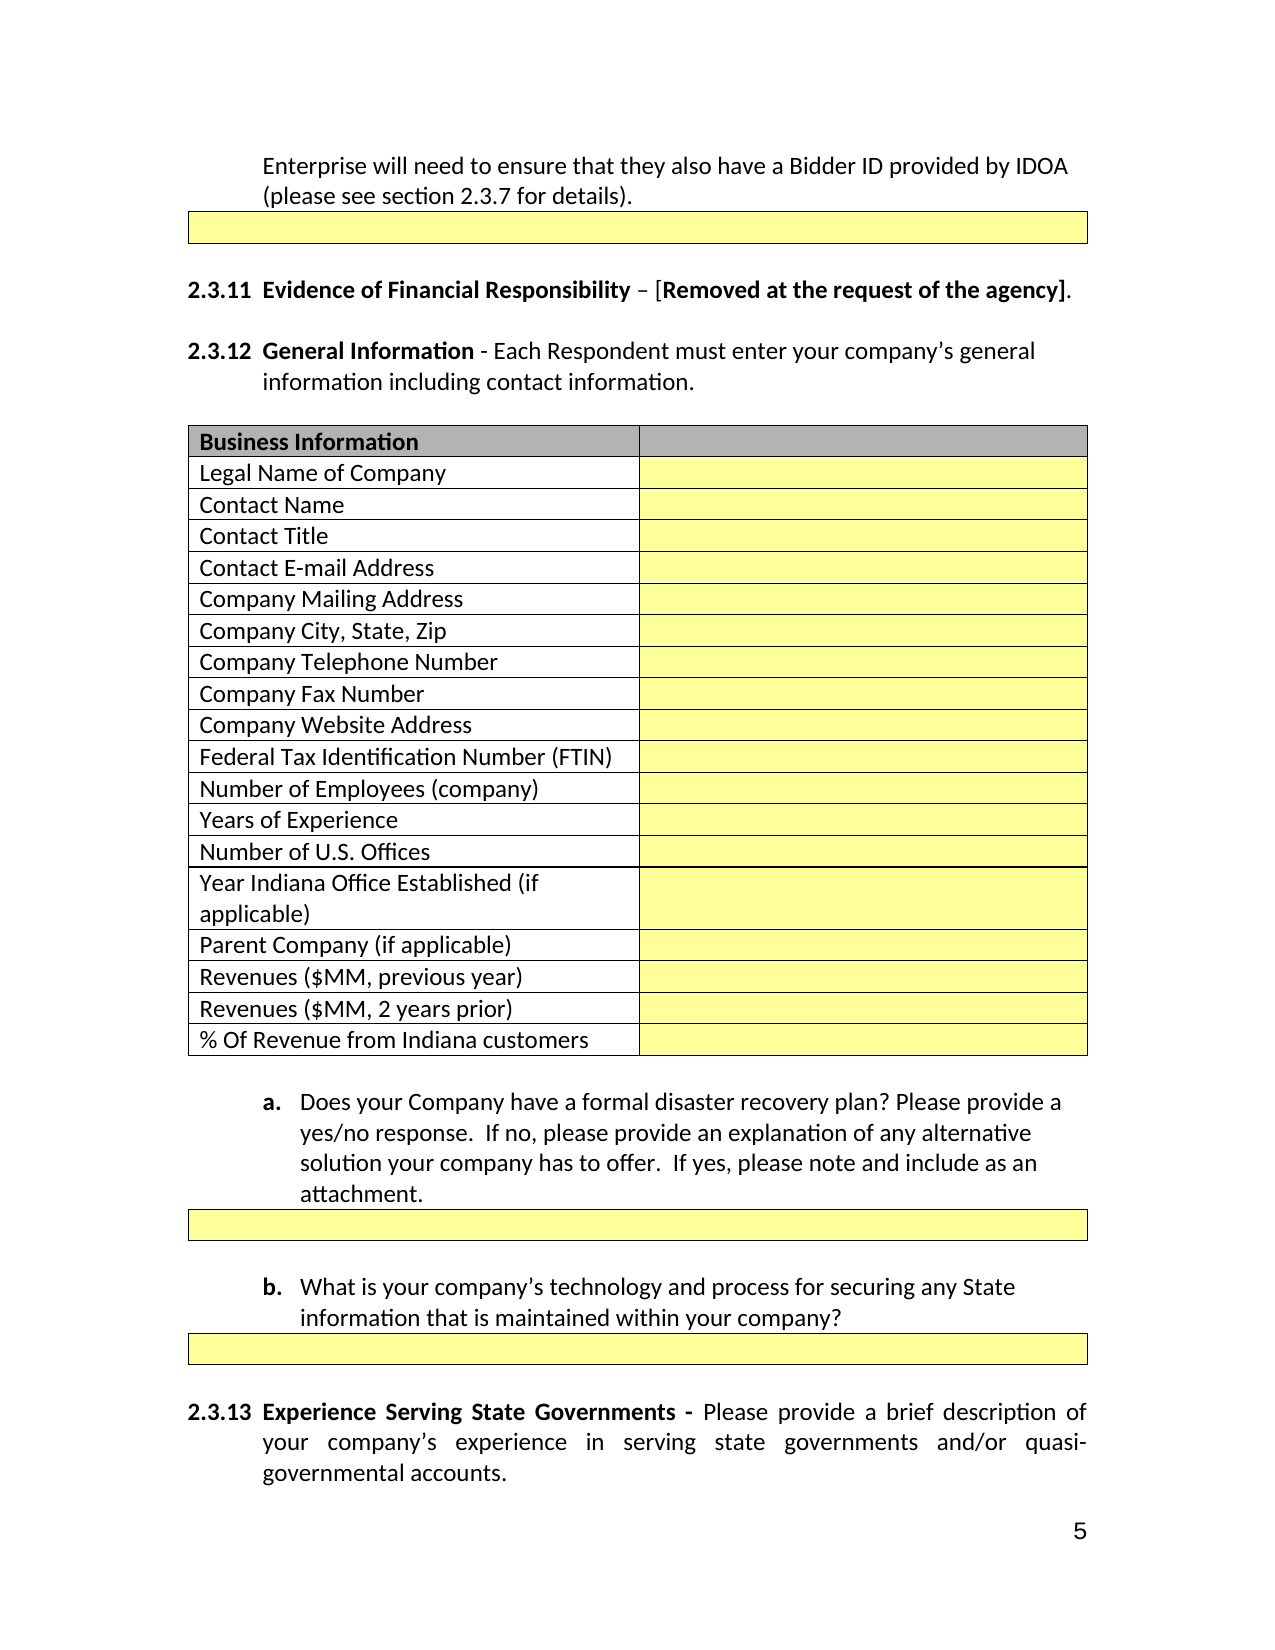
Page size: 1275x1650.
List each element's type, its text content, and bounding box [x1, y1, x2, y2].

table_header [189, 212, 1087, 243]
table_cell [640, 773, 1087, 803]
table_cell [640, 520, 1087, 551]
table_cell % Of Revenue from Indiana customers [189, 1024, 639, 1055]
table_cell Contact Title [189, 520, 639, 551]
table_header [640, 426, 1087, 456]
table_cell Company Website Address [189, 710, 639, 740]
table_cell Revenues ($MM, 2 years prior) [189, 993, 639, 1023]
table_cell Parent Company (if applicable) [189, 930, 639, 960]
table_cell Number of U.S. Offices [189, 836, 639, 866]
list Evidence of Financial Responsibility – [Removed at the request of the agency]. [187, 274, 1087, 305]
table_cell [640, 836, 1087, 866]
table_cell Revenues ($MM, previous year) [189, 961, 639, 992]
table_cell Company Mailing Address [189, 584, 639, 614]
table_cell [640, 647, 1087, 677]
list Does your Company have a formal disaster recovery plan? Please provide a yes/no response. If no, please provide an explanation of any alternative solution your company has to offer. If yes, please note and include as an attachment. [262, 1086, 1087, 1208]
table_header [189, 1210, 1087, 1240]
list Experience Serving State Governments - Please provide a brief description of your company’s experience in serving state governments and/or quasi-governmental accounts. [187, 1396, 1087, 1487]
table_cell [640, 930, 1087, 960]
table_cell Company Fax Number [189, 678, 639, 709]
table_cell Number of Employees (company) [189, 773, 639, 803]
list What is your company’s technology and process for securing any State information that is maintained within your company? [262, 1272, 1087, 1333]
table_cell Company Telephone Number [189, 647, 639, 677]
table_cell [640, 552, 1087, 582]
table_cell Contact Name [189, 489, 639, 519]
table_cell [640, 804, 1087, 835]
table_cell [640, 710, 1087, 740]
table_cell [640, 1024, 1087, 1055]
table_cell [640, 961, 1087, 992]
table_cell [640, 678, 1087, 709]
list General Information - Each Respondent must enter your company’s general information including contact information. [187, 335, 1087, 396]
table_cell Legal Name of Company [189, 457, 639, 488]
table_cell Contact E-mail Address [189, 552, 639, 582]
table_cell [640, 993, 1087, 1023]
table_cell [640, 584, 1087, 614]
table_cell Federal Tax Identification Number (FTIN) [189, 741, 639, 772]
table_header Business Information [189, 426, 639, 456]
table_cell [640, 615, 1087, 646]
table_cell [640, 457, 1087, 488]
table_header [189, 1334, 1087, 1364]
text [262, 150, 1087, 211]
table_cell Year Indiana Office Established (if applicable) [189, 868, 639, 928]
table_cell [640, 489, 1087, 519]
table_cell [640, 741, 1087, 772]
table_cell Years of Experience [189, 804, 639, 835]
table_cell [640, 868, 1087, 928]
table_cell Company City, State, Zip [189, 615, 639, 646]
